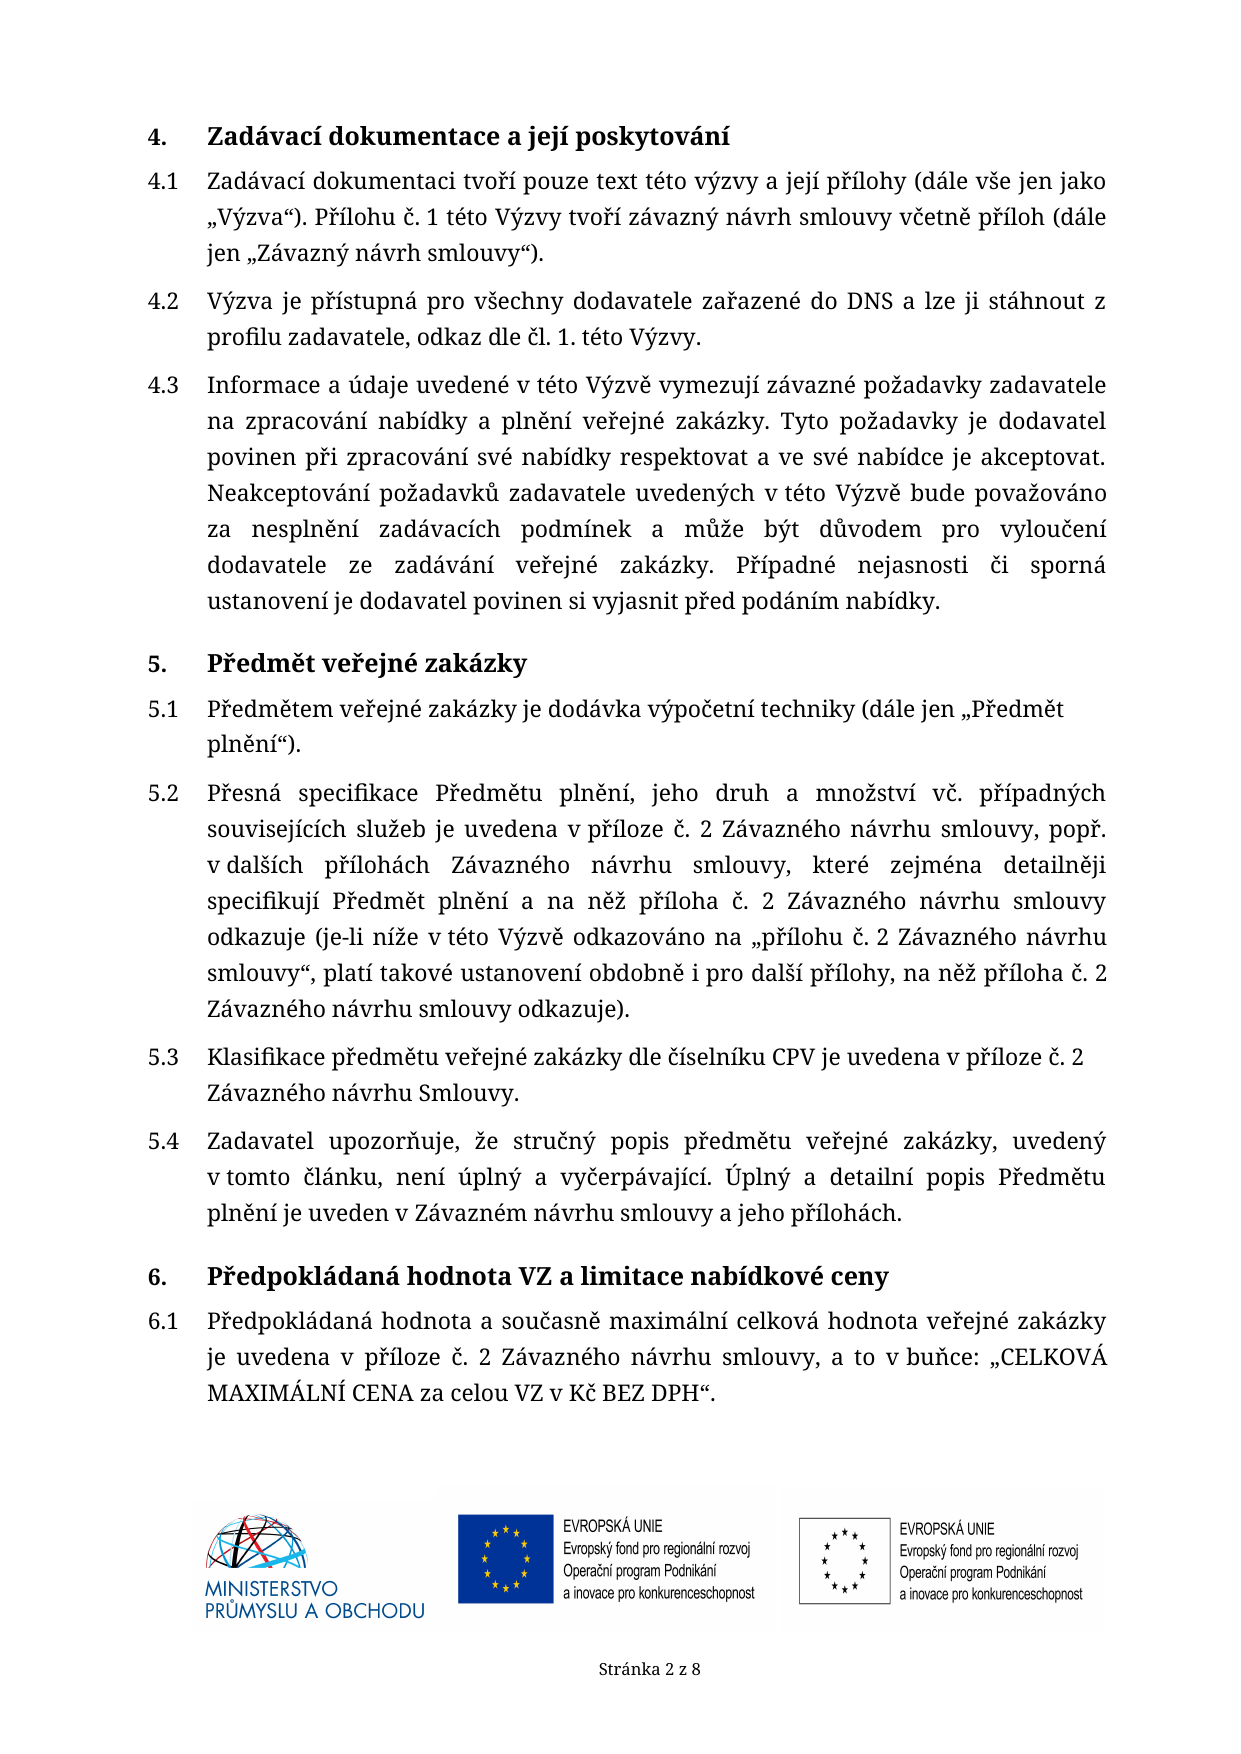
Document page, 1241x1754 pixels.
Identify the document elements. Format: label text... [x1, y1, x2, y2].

subtitle Zadávací dokumentace a její poskytování [148, 118, 1107, 152]
list Výzva je přístupná pro všechny dodavatele zařazené do DNS a lze ji stáhnout z profilu zadavatele, odkaz dle čl. 1. této Výzvy. [148, 285, 1107, 352]
list Klasifikace předmětu veřejné zakázky dle číselníku CPV je uvedena v příloze č. 2 Závazného návrhu Smlouvy. [148, 1041, 1107, 1108]
list Předpokládaná hodnota a současně maximální celková hodnota veřejné zakázky je uvedena v příloze č. 2 Závazného návrhu smlouvy, a to v buňce: „CELKOVÁ MAXIMÁLNÍ CENA za celou VZ v Kč BEZ DPH“. [148, 1305, 1107, 1408]
list Předmětem veřejné zakázky je dodávka výpočetní techniky (dále jen „Předmět plnění“). [148, 692, 1107, 760]
list Zadávací dokumentaci tvoří pouze text této výzvy a její přílohy (dále vše jen jako „Výzva“). Přílohu č. 1 této Výzvy tvoří závazný návrh smlouvy včetně příloh (dále jen „Závazný návrh smlouvy“). [148, 165, 1107, 268]
subtitle Předmět veřejné zakázky [148, 646, 1107, 680]
list Přesná specifikace Předmětu plnění, jeho druh a množství vč. případných souvisejících služeb je uvedena v příloze č. 2 Závazného návrhu smlouvy, popř. v dalších přílohách Závazného návrhu smlouvy, které zejména detailněji specifikují Předmět plnění a na něž příloha č. 2 Závazného návrhu smlouvy odkazuje (je-li níže v této Výzvě odkazováno na „přílohu č. 2 Závazného návrhu smlouvy“, platí takové ustanovení obdobně i pro další přílohy, na něž příloha č. 2 Závazného návrhu smlouvy odkazuje). [148, 777, 1107, 1024]
subtitle Předpokládaná hodnota VZ a limitace nabídkové ceny [148, 1258, 1107, 1292]
picture [192, 1485, 1103, 1633]
list Informace a údaje uvedené v této Výzvě vymezují závazné požadavky zadavatele na zpracování nabídky a plnění veřejné zakázky. Tyto požadavky je dodavatel povinen při zpracování své nabídky respektovat a ve své nabídce je akceptovat. Neakceptování požadavků zadavatele uvedených v této Výzvě bude považováno za nesplnění zadávacích podmínek a může být důvodem pro vyloučení dodavatele ze zadávání veřejné zakázky. Případné nejasnosti či sporná ustanovení je dodavatel povinen si vyjasnit před podáním nabídky. [148, 369, 1107, 616]
list Zadavatel upozorňuje, že stručný popis předmětu veřejné zakázky, uvedený v tomto článku, není úplný a vyčerpávající. Úplný a detailní popis Předmětu plnění je uveden v Závazném návrhu smlouvy a jeho přílohách. [148, 1125, 1107, 1228]
